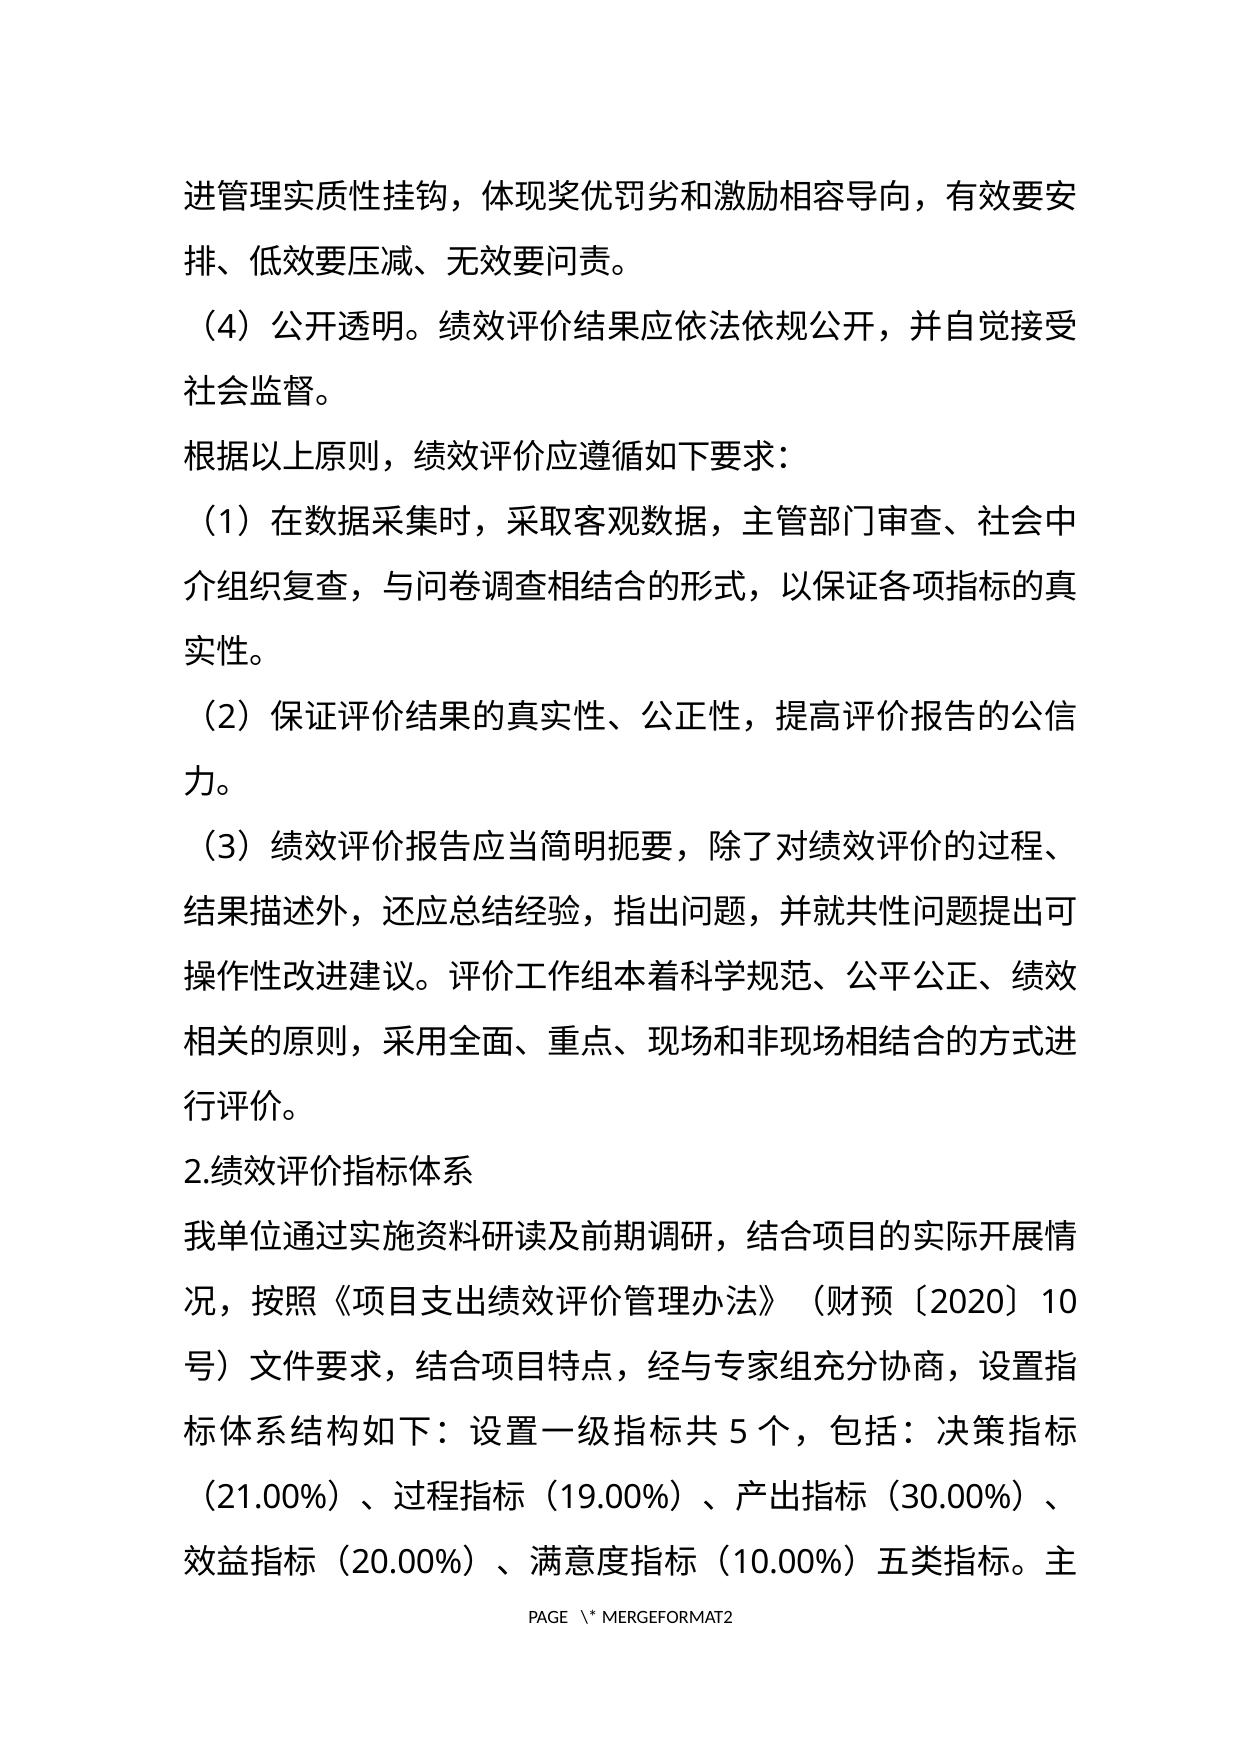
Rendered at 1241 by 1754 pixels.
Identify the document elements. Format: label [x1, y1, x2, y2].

text [183, 162, 1078, 1592]
